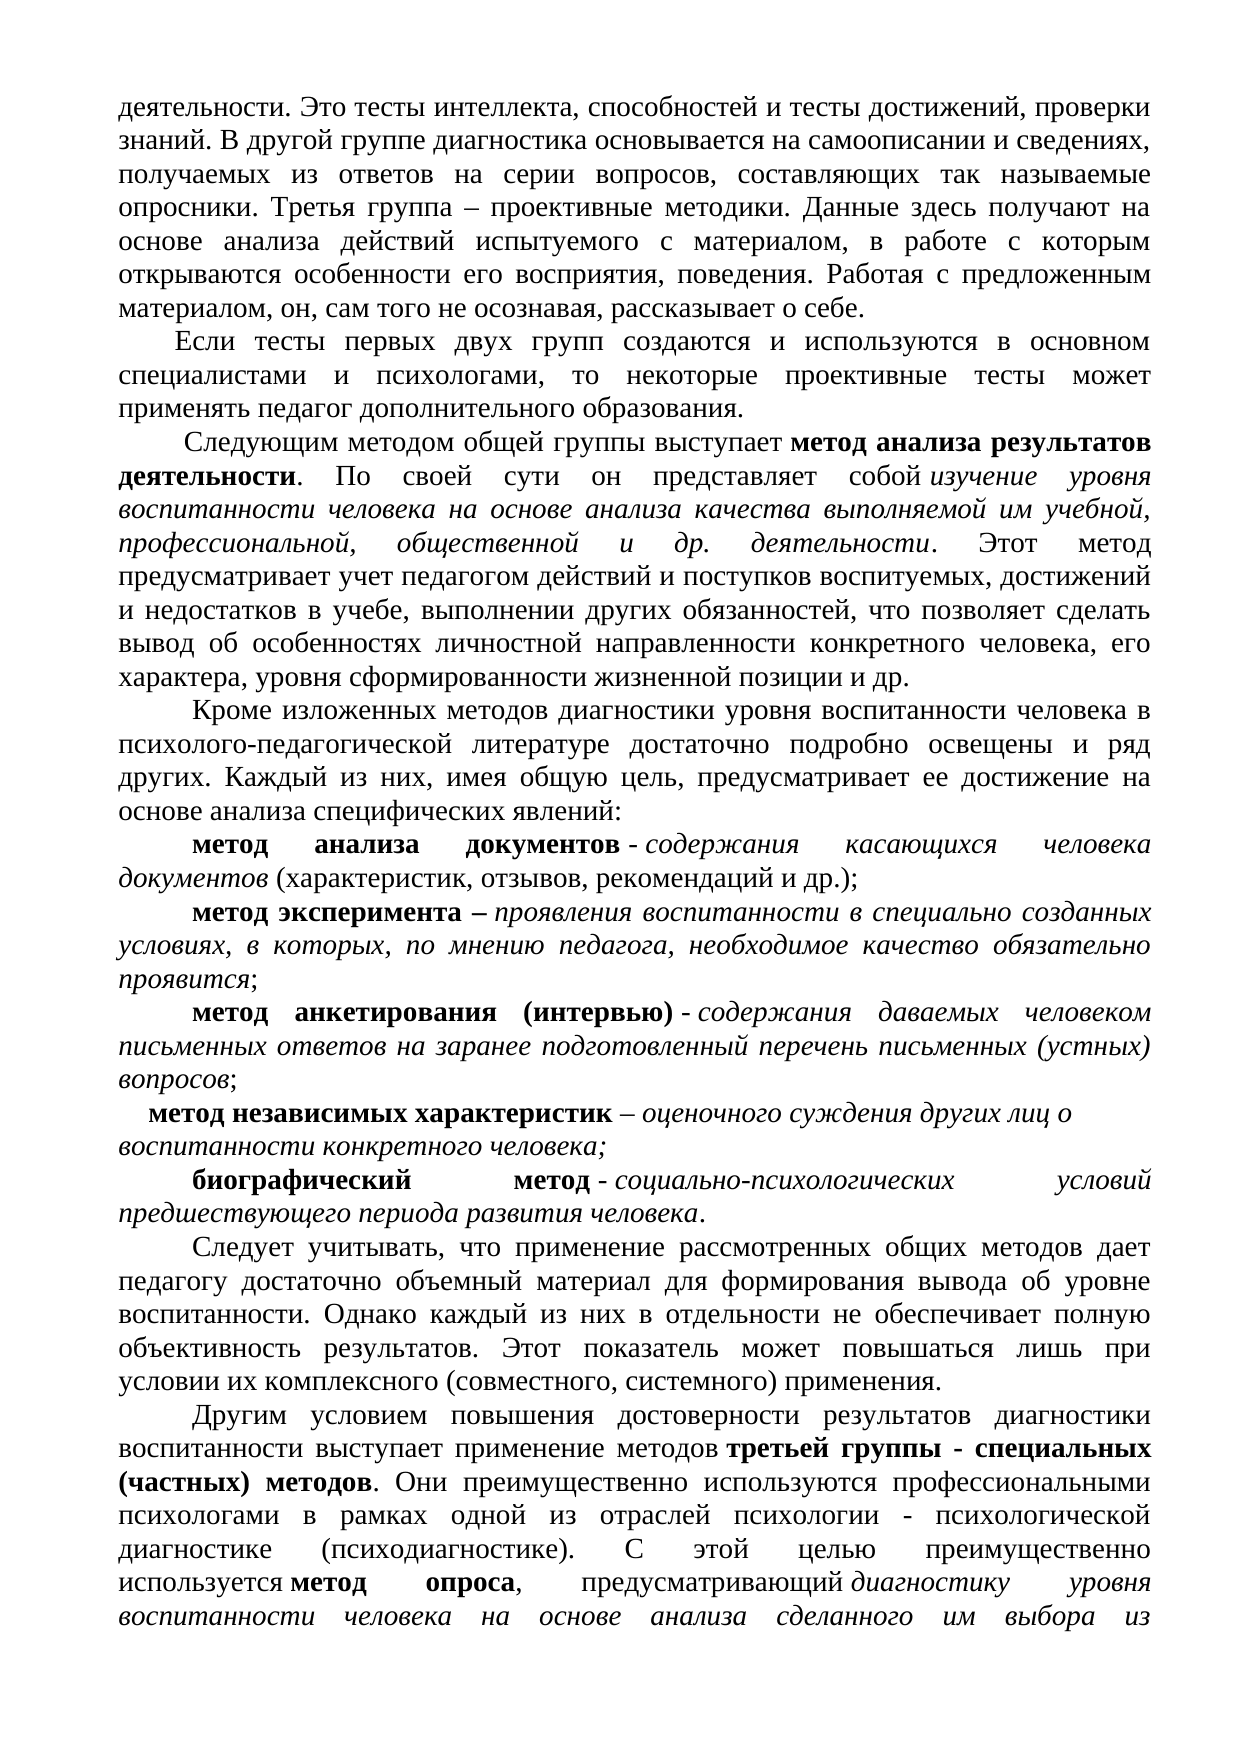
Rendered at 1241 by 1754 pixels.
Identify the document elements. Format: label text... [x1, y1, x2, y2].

text Следует учитывать, что применение рассмотренных общих методов дает педагогу достаточно объемный материал для формирования вывода об уровне воспитанности. Однако каждый из них в отдельности не обеспечивает полную объективность результатов. Этот показатель может повышаться лишь при условии их комплексного (совместного, системного) применения. [118, 1229, 1152, 1397]
text метод анализа документов - содержания касающихся человека документов (характеристик, отзывов, рекомендаций и др.); [118, 827, 1152, 894]
text метод независимых характеристик – оценочного суждения других лиц о воспитанности конкретного человека; [118, 1095, 1152, 1162]
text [118, 89, 1152, 323]
text метод анкетирования (интервью) - содержания даваемых человеком письменных ответов на заранее подготовленный перечень письменных (устных) вопросов; [118, 994, 1152, 1095]
text Если тесты первых двух групп создаются и используются в основном специалистами и психологами, то некоторые проективные тесты может применять педагог дополнительного образования. [118, 323, 1152, 424]
text Следующим методом общей группы выступает метод анализа результатов деятельности. По своей сути он представляет собой изучение уровня воспитанности человека на основе анализа качества выполняемой им учебной, профессиональной, общественной и др. деятельности. Этот метод предусматривает учет педагогом действий и поступков воспитуемых, достижений и недостатков в учебе, выполнении других обязанностей, что позволяет сделать вывод об особенностях личностной направленности конкретного человека, его характера, уровня сформированности жизненной позиции и др. [118, 424, 1152, 692]
text биографический метод - социально-психологических условий предшествующего периода развития человека. [118, 1162, 1152, 1229]
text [118, 1397, 1152, 1632]
text метод эксперимента – проявления воспитанности в специально созданных условиях, в которых, по мнению педагога, необходимое качество обязательно проявится; [118, 894, 1152, 994]
text Кроме изложенных методов диагностики уровня воспитанности человека в психолого-педагогической литературе достаточно подробно освещены и ряд других. Каждый из них, имея общую цель, предусматривает ее достижение на основе анализа специфических явлений: [118, 692, 1152, 827]
